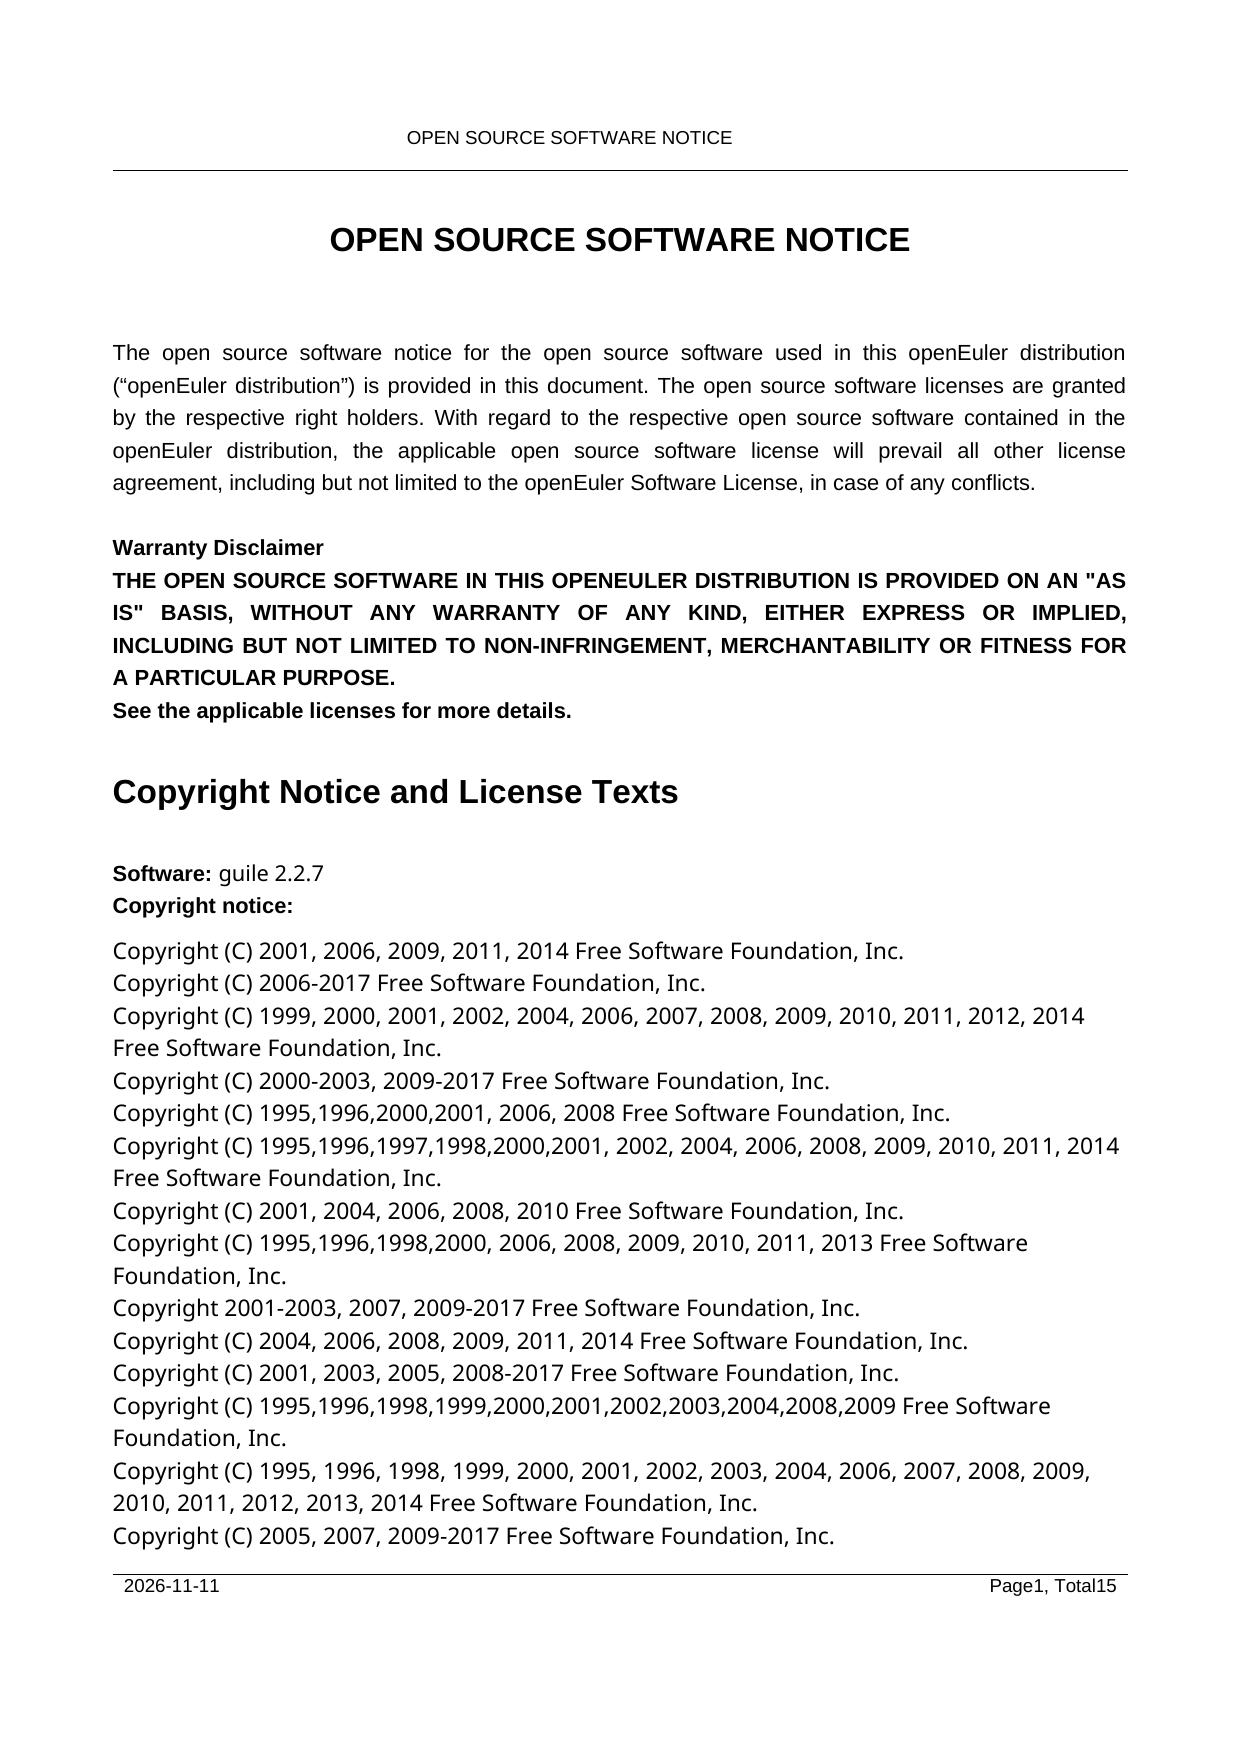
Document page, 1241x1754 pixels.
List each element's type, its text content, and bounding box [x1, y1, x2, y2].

text THE OPEN SOURCE SOFTWARE IN THIS OPENEULER DISTRIBUTION IS PROVIDED ON AN "AS IS" BASIS, WITHOUT ANY WARRANTY OF ANY KIND, EITHER EXPRESS OR IMPLIED, INCLUDING BUT NOT LIMITED TO NON-INFRINGEMENT, MERCHANTABILITY OR FITNESS FOR A PARTICULAR PURPOSE. See the applicable licenses for more details. [112, 564, 1128, 726]
text The open source software notice for the open source software used in this openEuler distribution (“openEuler distribution”) is provided in this document. The open source software licenses are granted by the respective right holders. With regard to the respective open source software contained in the openEuler distribution, the applicable open source software license will prevail all other license agreement, including but not limited to the openEuler Software License, in case of any conflicts. [112, 336, 1128, 499]
title Software: guile 2.2.7 [112, 856, 1128, 889]
text OPEN SOURCE SOFTWARE NOTICE [112, 206, 1128, 271]
text Warranty Disclaimer [112, 531, 1128, 564]
text Copyright Notice and License Texts [112, 759, 1128, 824]
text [112, 934, 1128, 1551]
text Copyright notice: [112, 889, 1128, 921]
